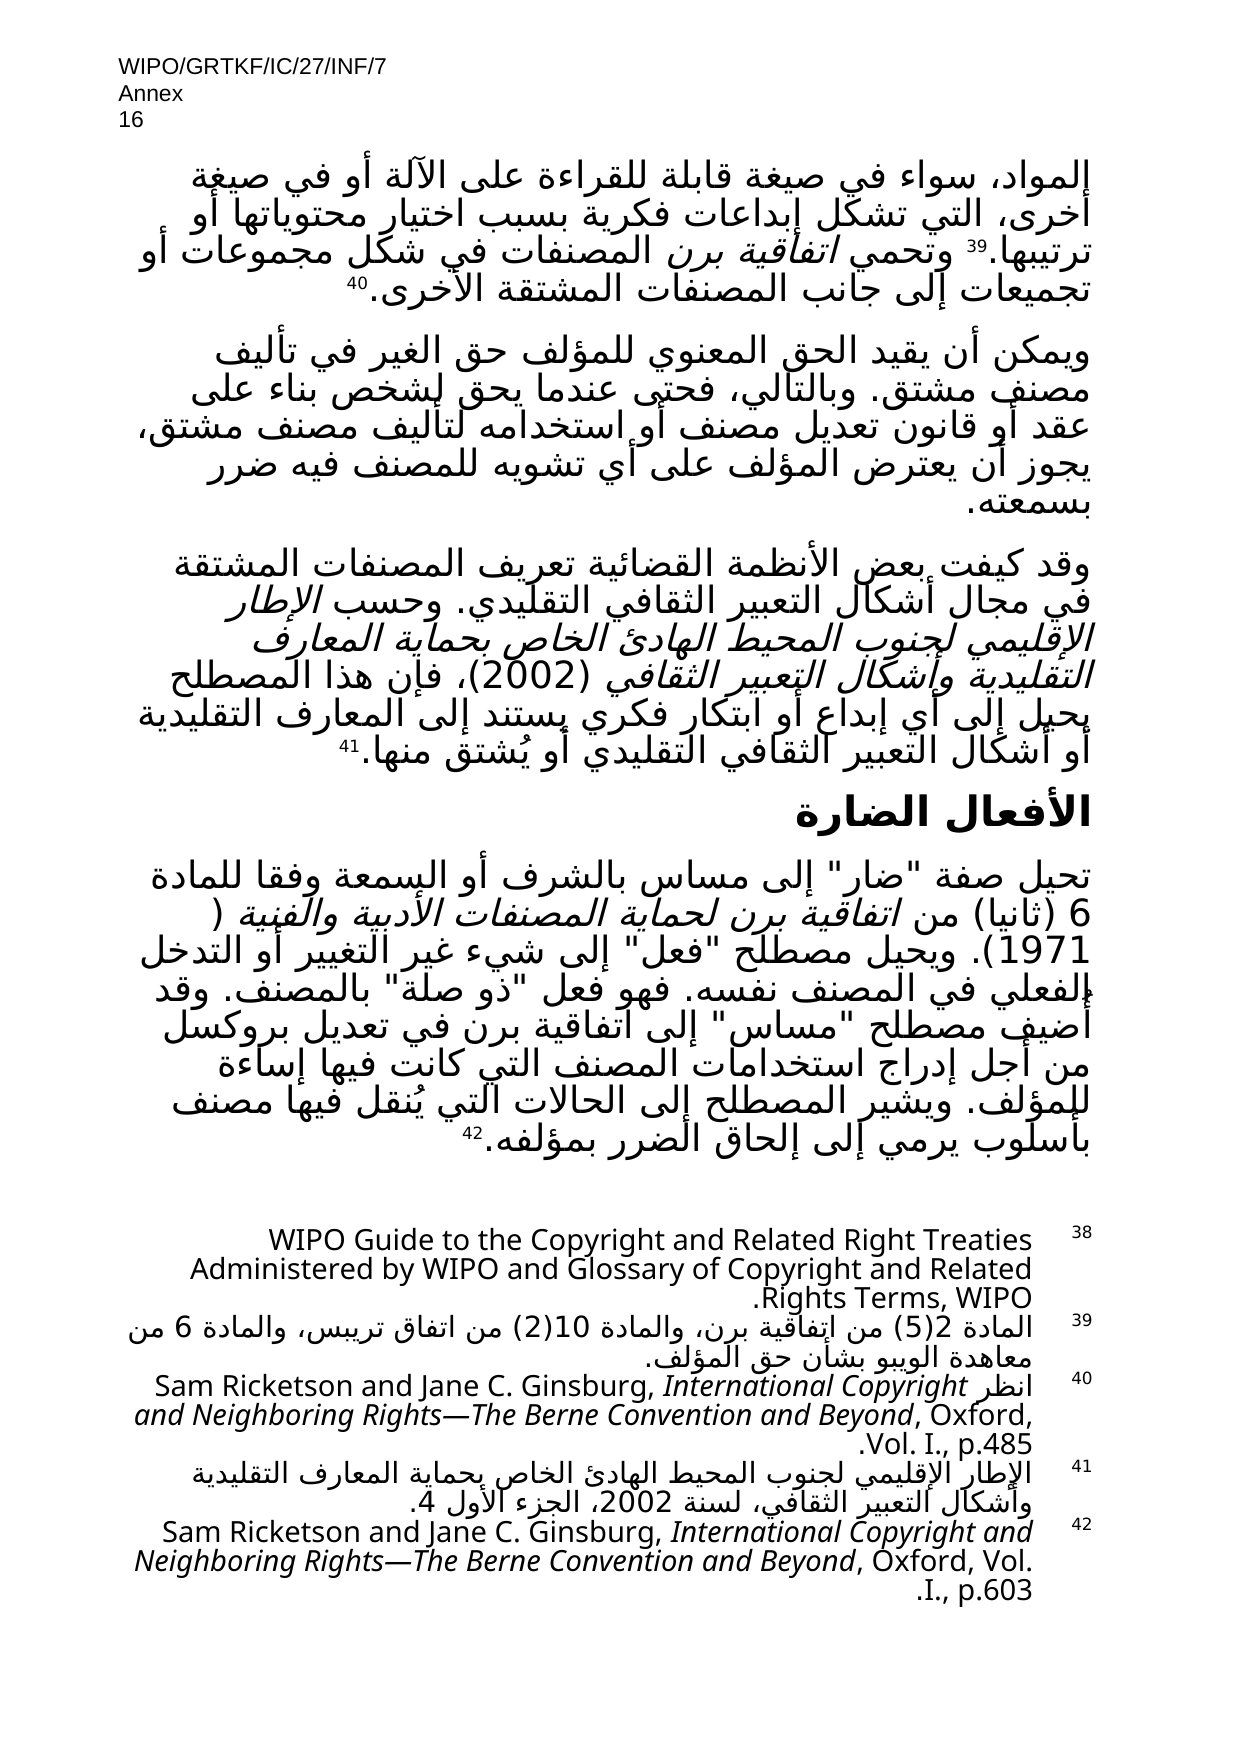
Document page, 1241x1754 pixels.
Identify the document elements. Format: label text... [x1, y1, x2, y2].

text تحيل صفة "ضار" إلى مساس بالشرف أو السمعة وفقا للمادة 6 (ثانيا) من اتفاقية برن لحماية المصنفات الأدبية والفنية (1971). ويحيل مصطلح "فعل" إلى شيء غير التغيير أو التدخل الفعلي في المصنف نفسه. فهو فعل "ذو صلة" بالمصنف. وقد أُضيف مصطلح "مساس" إلى اتفاقية برن في تعديل بروكسل من أجل إدراج استخدامات المصنف التي كانت فيها إساءة للمؤلف. ويشير المصطلح إلى الحالات التي يُنقل فيها مصنف بأسلوب يرمي إلى إلحاق الضرر بمؤلفه. [118, 858, 1092, 1158]
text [118, 158, 1092, 308]
text الأفعال الضارة [118, 796, 969, 833]
text وقد كيفت بعض الأنظمة القضائية تعريف المصنفات المشتقة في مجال أشكال التعبير الثقافي التقليدي. وحسب الإطار الإقليمي لجنوب المحيط الهادئ الخاص بحماية المعارف التقليدية وأشكال التعبير الثقافي (2002)، فإن هذا المصطلح يحيل إلى أي إبداع أو ابتكار فكري يستند إلى المعارف التقليدية أو أشكال التعبير الثقافي التقليدي أو يُشتق منها. [118, 546, 1092, 771]
text الأفعال الضارة [963, 796, 1092, 833]
text ويمكن أن يقيد الحق المعنوي للمؤلف حق الغير في تأليف مصنف مشتق. وبالتالي، فحتى عندما يحق لشخص بناء على عقد أو قانون تعديل مصنف أو استخدامه لتأليف مصنف مشتق، يجوز أن يعترض المؤلف على أي تشويه للمصنف فيه ضرر بسمعته. [118, 333, 1092, 521]
